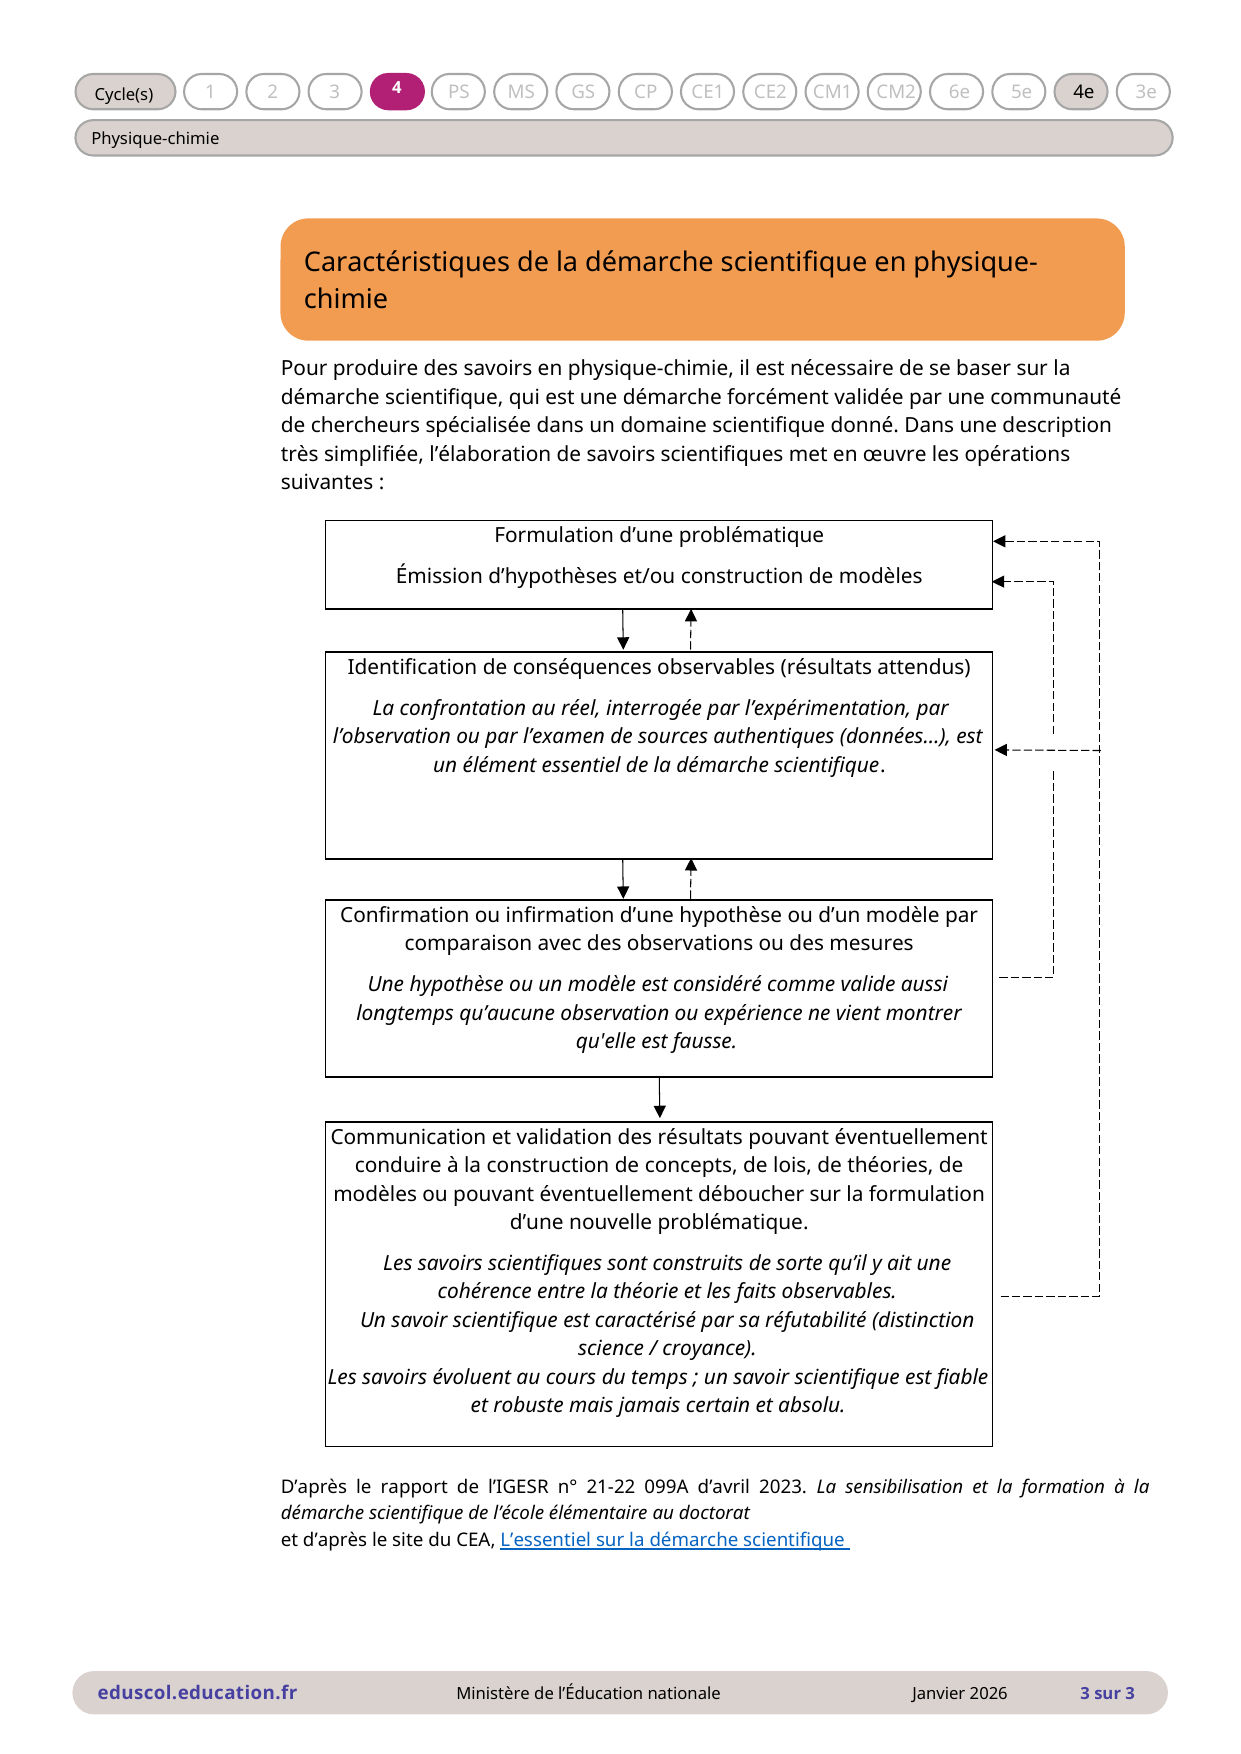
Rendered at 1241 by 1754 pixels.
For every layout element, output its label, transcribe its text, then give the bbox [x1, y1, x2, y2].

text Pour produire des savoirs en physique-chimie, il est nécessaire de se baser sur la démarche scientifique, qui est une démarche forcément validée par une communauté de chercheurs spécialisée dans un domaine scientifique donné. Dans une description très simplifiée, l’élaboration de savoirs scientifiques met en œuvre les opérations suivantes : [281, 353, 1152, 496]
text et d’après le site du CEA, L’essentiel sur la démarche scientifique [281, 1525, 1152, 1552]
text D’après le rapport de l’IGESR n° 21-22 099A d’avril 2023. La sensibilisation et la formation à la démarche scientifique de l’école élémentaire au doctorat [281, 1474, 1152, 1525]
